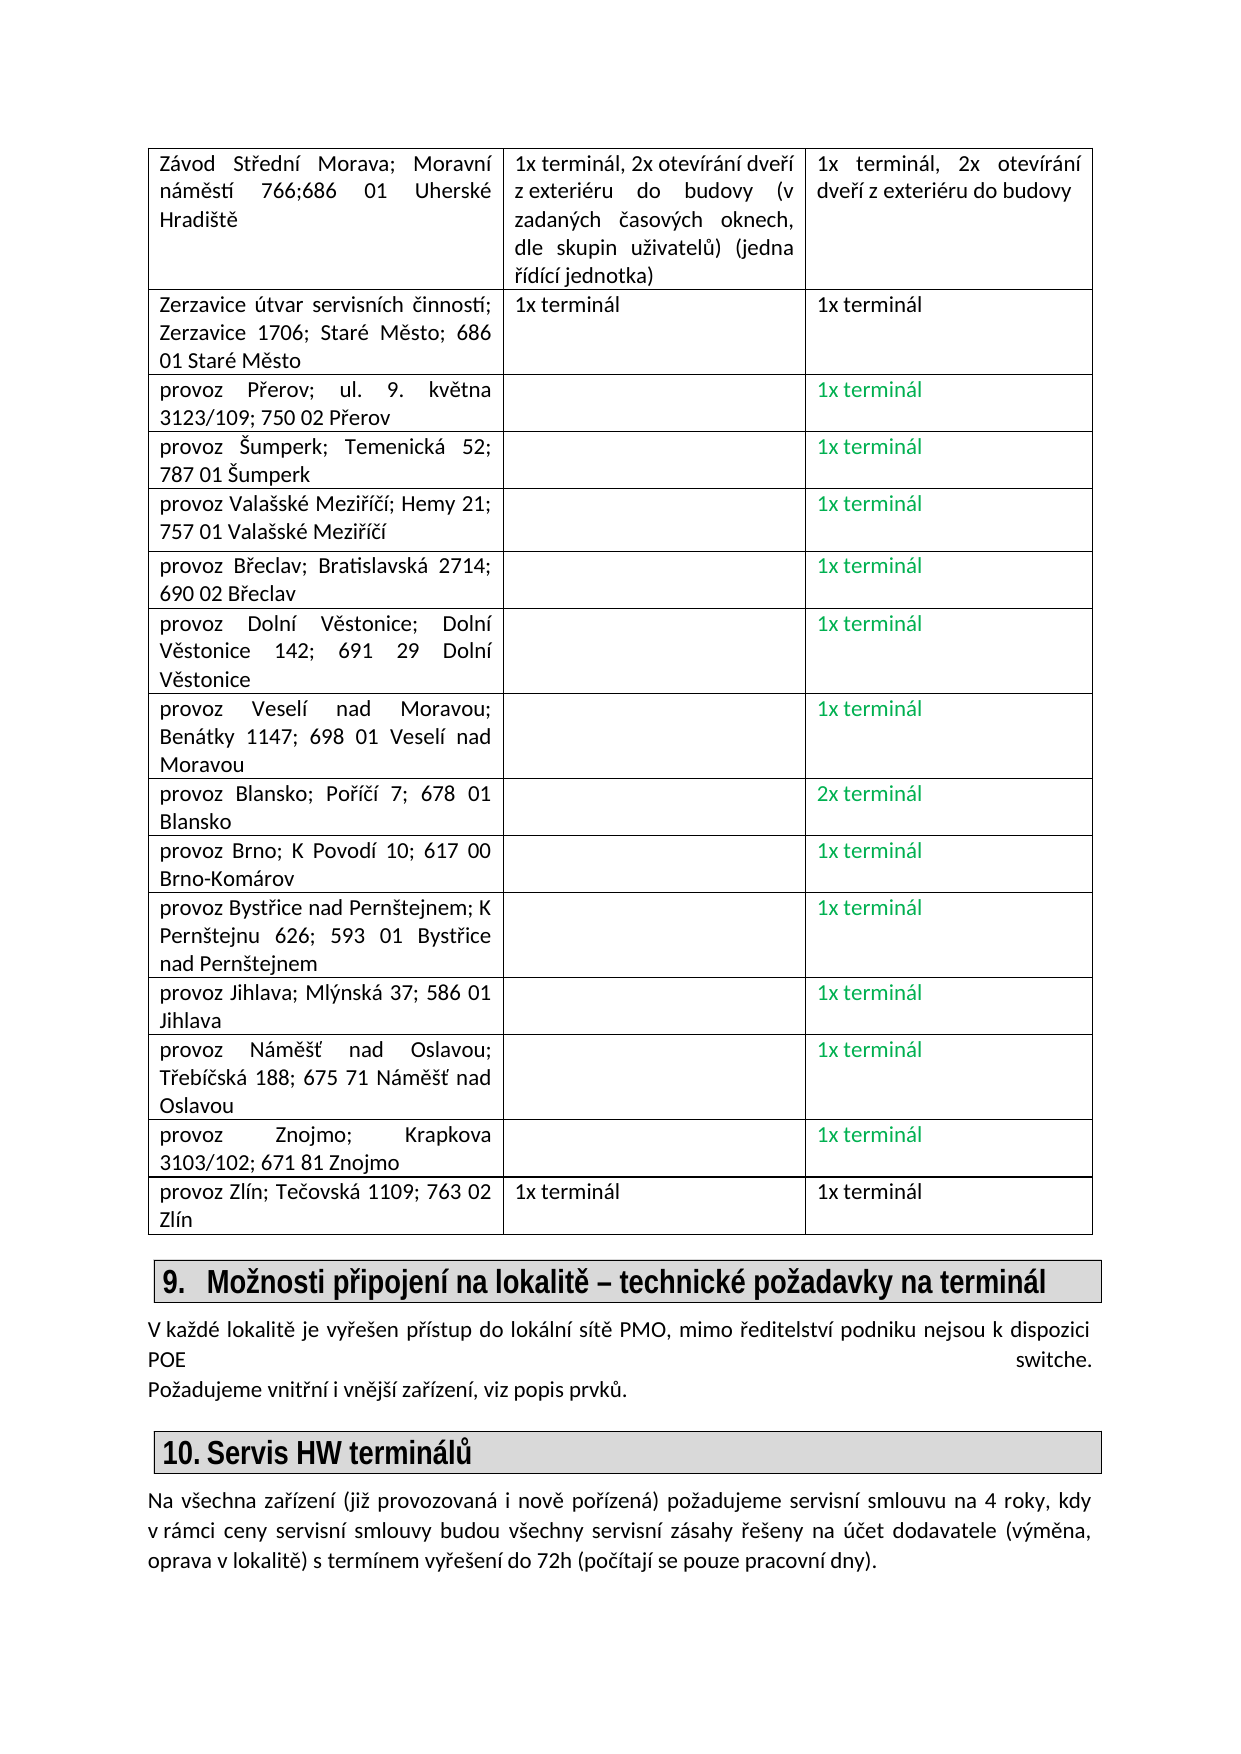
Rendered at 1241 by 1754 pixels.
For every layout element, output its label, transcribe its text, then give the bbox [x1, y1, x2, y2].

table_cell provoz Šumperk; Temenická 52; 787 01 Šumperk [149, 432, 503, 488]
table_cell 1x terminál, 2x otevírání dveří z exteriéru do budovy (v zadaných časových oknech, dle skupin uživatelů) (jedna řídící jednotka) [504, 149, 805, 289]
table_cell 1x terminál, 2x otevírání dveří z exteriéru do budovy [806, 149, 1092, 289]
table_cell 1x terminál [504, 1178, 805, 1233]
table_cell 1x terminál [806, 1120, 1092, 1176]
table_cell provoz Náměšť nad Oslavou; Třebíčská 188; 675 71 Náměšť nad Oslavou [149, 1035, 503, 1119]
table_cell 1x terminál [806, 489, 1092, 551]
table_cell [504, 836, 805, 892]
table_cell 1x terminál [806, 1035, 1092, 1119]
table_cell [504, 1035, 805, 1119]
table_cell 1x terminál [806, 978, 1092, 1034]
table_cell provoz Valašské Meziříčí; Hemy 21; 757 01 Valašské Meziříčí [149, 489, 503, 551]
table_cell 1x terminál [806, 893, 1092, 977]
table_cell 1x terminál [806, 552, 1092, 608]
table_cell 2x terminál [806, 779, 1092, 835]
table_cell provoz Zlín; Tečovská 1109; 763 02 Zlín [149, 1178, 503, 1233]
table_cell 1x terminál [806, 836, 1092, 892]
table_cell [504, 432, 805, 488]
table_cell [504, 375, 805, 431]
table_cell [504, 489, 805, 551]
table_cell 1x terminál [806, 432, 1092, 488]
text Na všechna zařízení (již provozovaná i nově pořízená) požadujeme servisní smlouvu na 4 roky, kdy v rámci ceny servisní smlouvy budou všechny servisní zásahy řešeny na účet dodavatele (výměna, oprava v lokalitě) s termínem vyřešení do 72h (počítají se pouze pracovní dny). [148, 1486, 1093, 1574]
subtitle Servis HW terminálů [155, 1432, 1101, 1473]
table_cell [504, 779, 805, 835]
table_cell provoz Blansko; Poříčí 7; 678 01 Blansko [149, 779, 503, 835]
table_cell 1x terminál [806, 375, 1092, 431]
text V každé lokalitě je vyřešen přístup do lokální sítě PMO, mimo ředitelství podniku nejsou k dispozici POE switche. Požadujeme vnitřní i vnější zařízení, viz popis prvků. [148, 1315, 1093, 1403]
table_cell [504, 552, 805, 608]
table_cell 1x terminál [504, 290, 805, 374]
table_cell provoz Brno; K Povodí 10; 617 00 Brno-Komárov [149, 836, 503, 892]
table_cell provoz Znojmo; Krapkova 3103/102; 671 81 Znojmo [149, 1120, 503, 1176]
table_cell provoz Jihlava; Mlýnská 37; 586 01 Jihlava [149, 978, 503, 1034]
table_cell [504, 978, 805, 1034]
table_cell 1x terminál [806, 609, 1092, 693]
table_cell provoz Přerov; ul. 9. května 3123/109; 750 02 Přerov [149, 375, 503, 431]
subtitle Možnosti připojení na lokalitě – technické požadavky na terminál [155, 1261, 1101, 1302]
table_cell provoz Bystřice nad Pernštejnem; K Pernštejnu 626; 593 01 Bystřice nad Pernštejnem [149, 893, 503, 977]
table_cell 1x terminál [806, 694, 1092, 778]
table_cell Zerzavice útvar servisních činností; Zerzavice 1706; Staré Město; 686 01 Staré Město [149, 290, 503, 374]
table_cell 1x terminál [806, 290, 1092, 374]
table_cell [504, 893, 805, 977]
table_cell [504, 694, 805, 778]
table_cell [504, 609, 805, 693]
table_cell provoz Břeclav; Bratislavská 2714; 690 02 Břeclav [149, 552, 503, 608]
table_cell provoz Veselí nad Moravou; Benátky 1147; 698 01 Veselí nad Moravou [149, 694, 503, 778]
table_cell [504, 1120, 805, 1176]
table_cell 1x terminál [806, 1178, 1092, 1233]
table_cell Závod Střední Morava; Moravní náměstí 766;686 01 Uherské Hradiště [149, 149, 503, 289]
table_cell provoz Dolní Věstonice; Dolní Věstonice 142; 691 29 Dolní Věstonice [149, 609, 503, 693]
